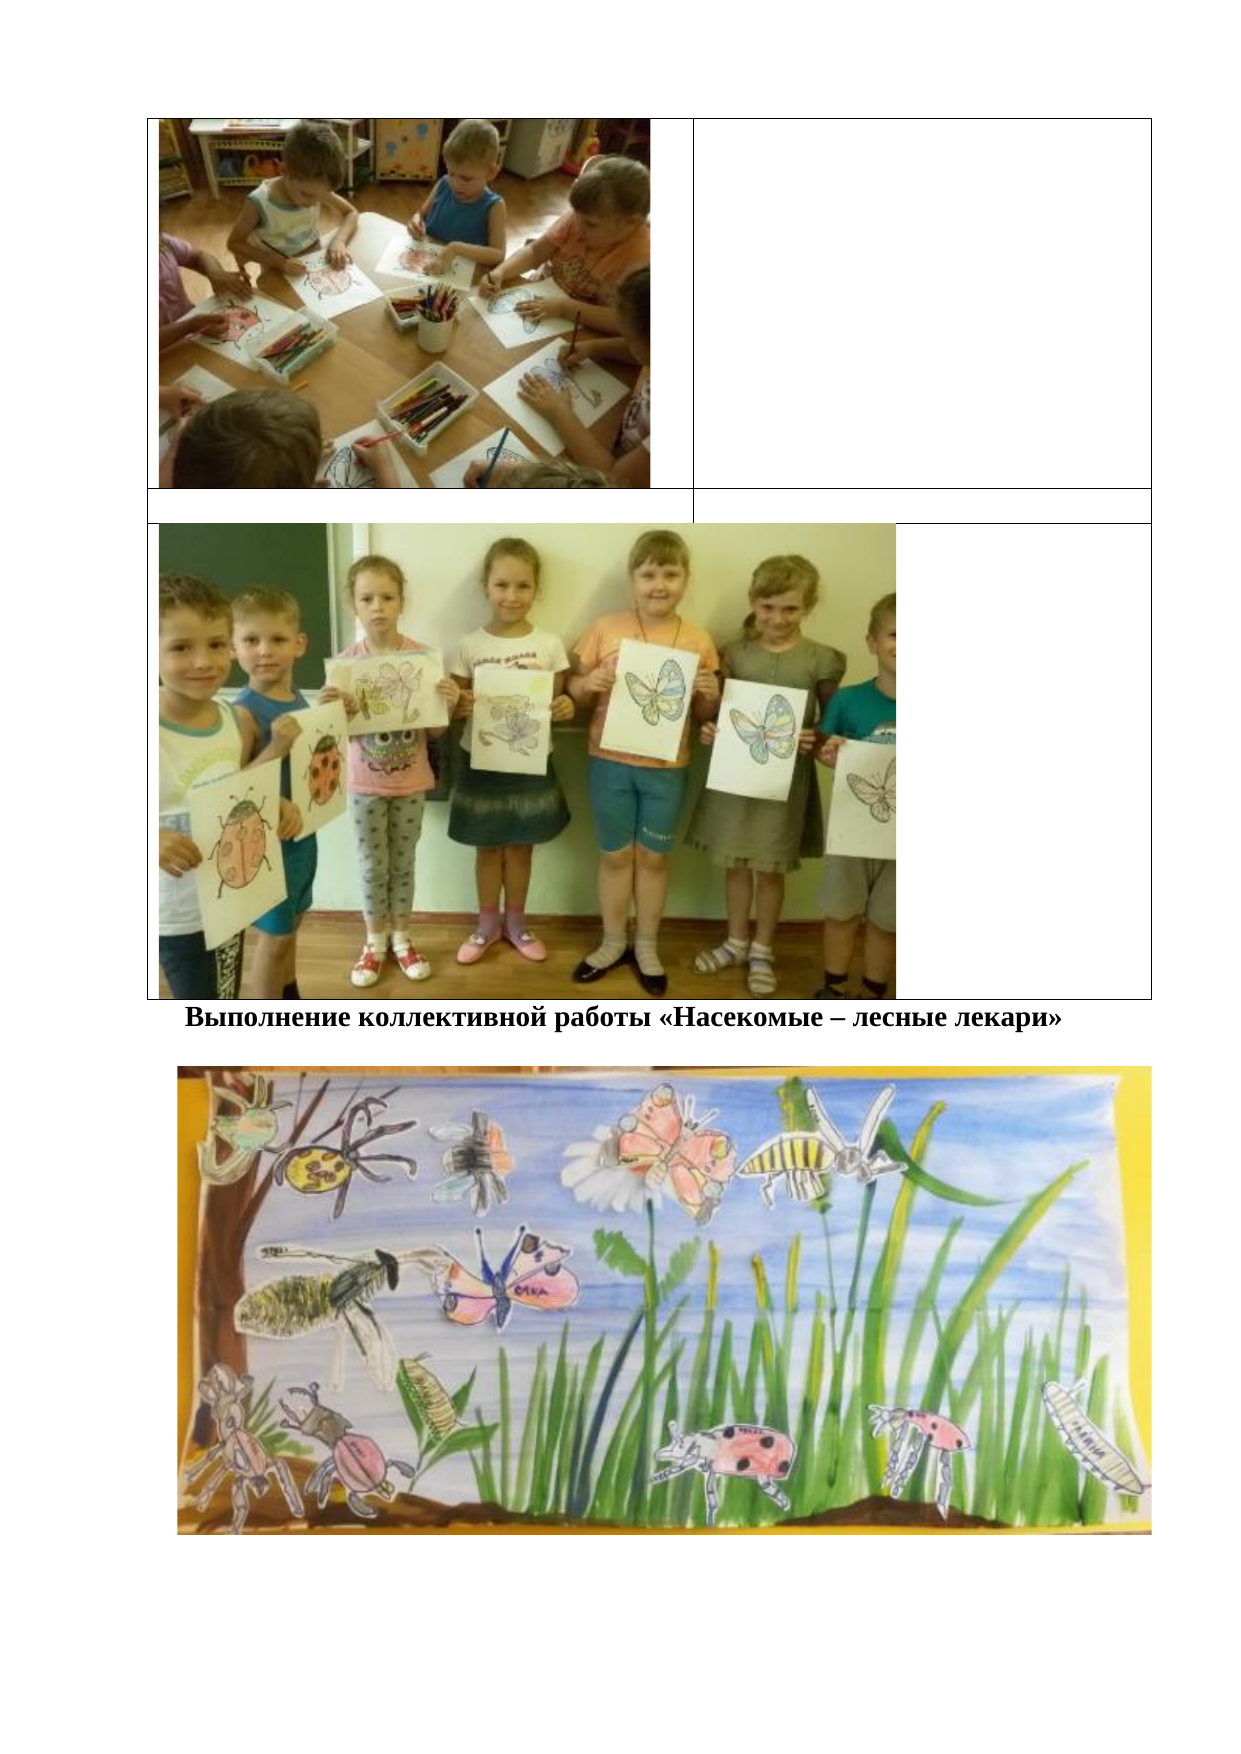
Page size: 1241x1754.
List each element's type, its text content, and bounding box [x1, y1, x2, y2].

table_cell [694, 119, 1151, 488]
table_cell [148, 489, 693, 522]
picture [177, 1066, 1152, 1535]
text Выполнение коллективной работы «Насекомые – лесные лекари» [177, 1000, 1152, 1033]
table_cell [694, 489, 1151, 522]
table_cell [897, 524, 1151, 998]
picture [158, 119, 651, 488]
table_cell [148, 119, 158, 488]
table_cell [651, 119, 693, 488]
picture [158, 523, 897, 999]
table_cell [148, 524, 158, 998]
